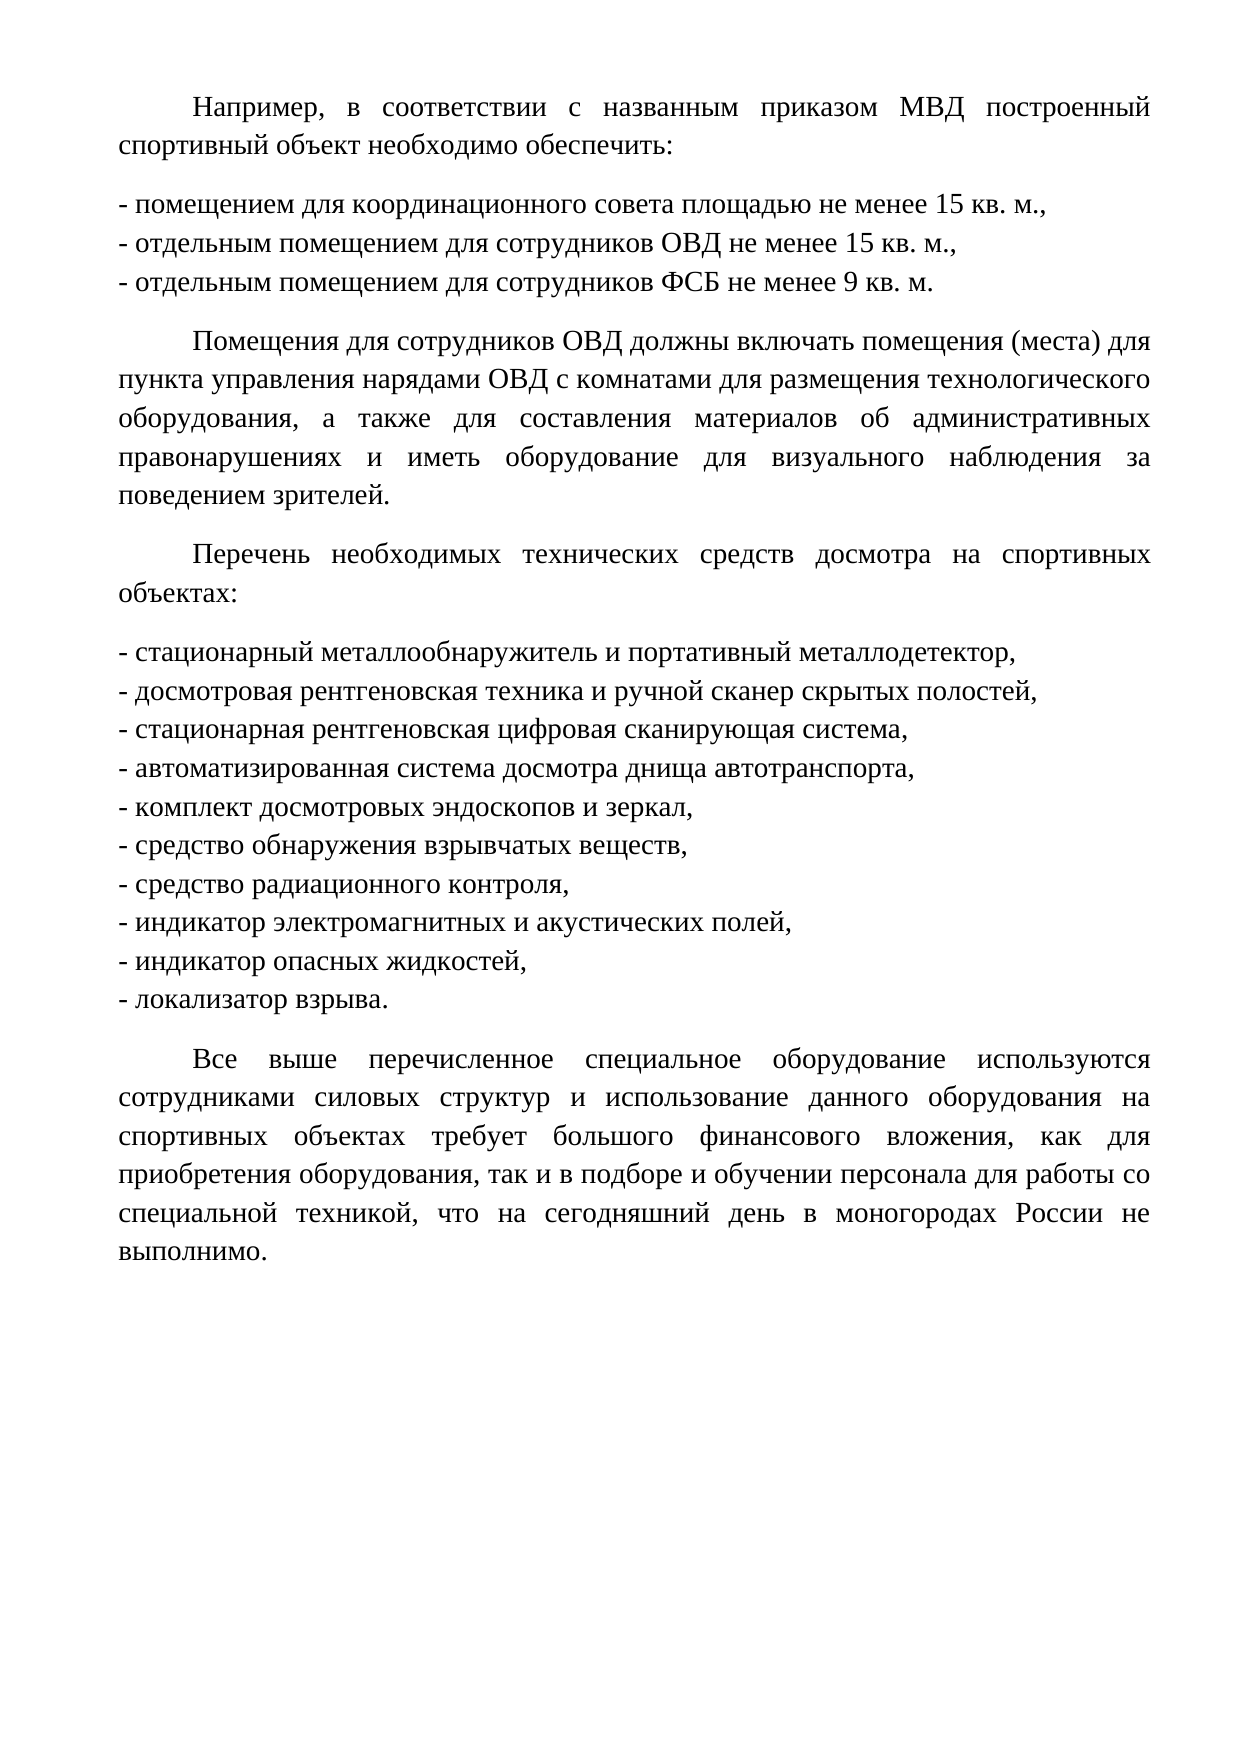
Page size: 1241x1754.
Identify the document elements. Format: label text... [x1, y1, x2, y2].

text - досмотровая рентгеновская техника и ручной сканер скрытых полостей, [118, 673, 1152, 707]
text Все выше перечисленное специальное оборудование используются сотрудниками силовых структур и использование данного оборудования на спортивных объектах требует большого финансового вложения, как для приобретения оборудования, так и в подборе и обучении персонала для работы со специальной техникой, что на сегодняшний день в моногородах России не выполнимо. [118, 1041, 1152, 1267]
text - помещением для координационного совета площадью не менее 15 кв. м., [118, 187, 1152, 220]
text - локализатор взрыва. [118, 981, 1152, 1015]
text Перечень необходимых технических средств досмотра на спортивных объектах: [118, 537, 1152, 609]
text - средство радиационного контроля, [118, 866, 1152, 899]
text - средство обнаружения взрывчатых веществ, [118, 827, 1152, 861]
text - индикатор электромагнитных и акустических полей, [118, 904, 1152, 938]
text - отдельным помещением для сотрудников ОВД не менее 15 кв. м., [118, 225, 1152, 259]
text - индикатор опасных жидкостей, [118, 943, 1152, 976]
text - отдельным помещением для сотрудников ФСБ не менее 9 кв. м. [118, 264, 1152, 297]
text - стационарная рентгеновская цифровая сканирующая система, [118, 712, 1152, 745]
text Помещения для сотрудников ОВД должны включать помещения (места) для пункта управления нарядами ОВД с комнатами для размещения технологического оборудования, а также для составления материалов об административных правонарушениях и иметь оборудование для визуального наблюдения за поведением зрителей. [118, 323, 1152, 511]
text - автоматизированная система досмотра днища автотранспорта, [118, 750, 1152, 784]
text - комплект досмотровых эндоскопов и зеркал, [118, 789, 1152, 822]
text Например, в соответствии с названным приказом МВД построенный спортивный объект необходимо обеспечить: [118, 89, 1152, 161]
text - стационарный металлообнаружитель и портативный металлодетектор, [118, 634, 1152, 668]
